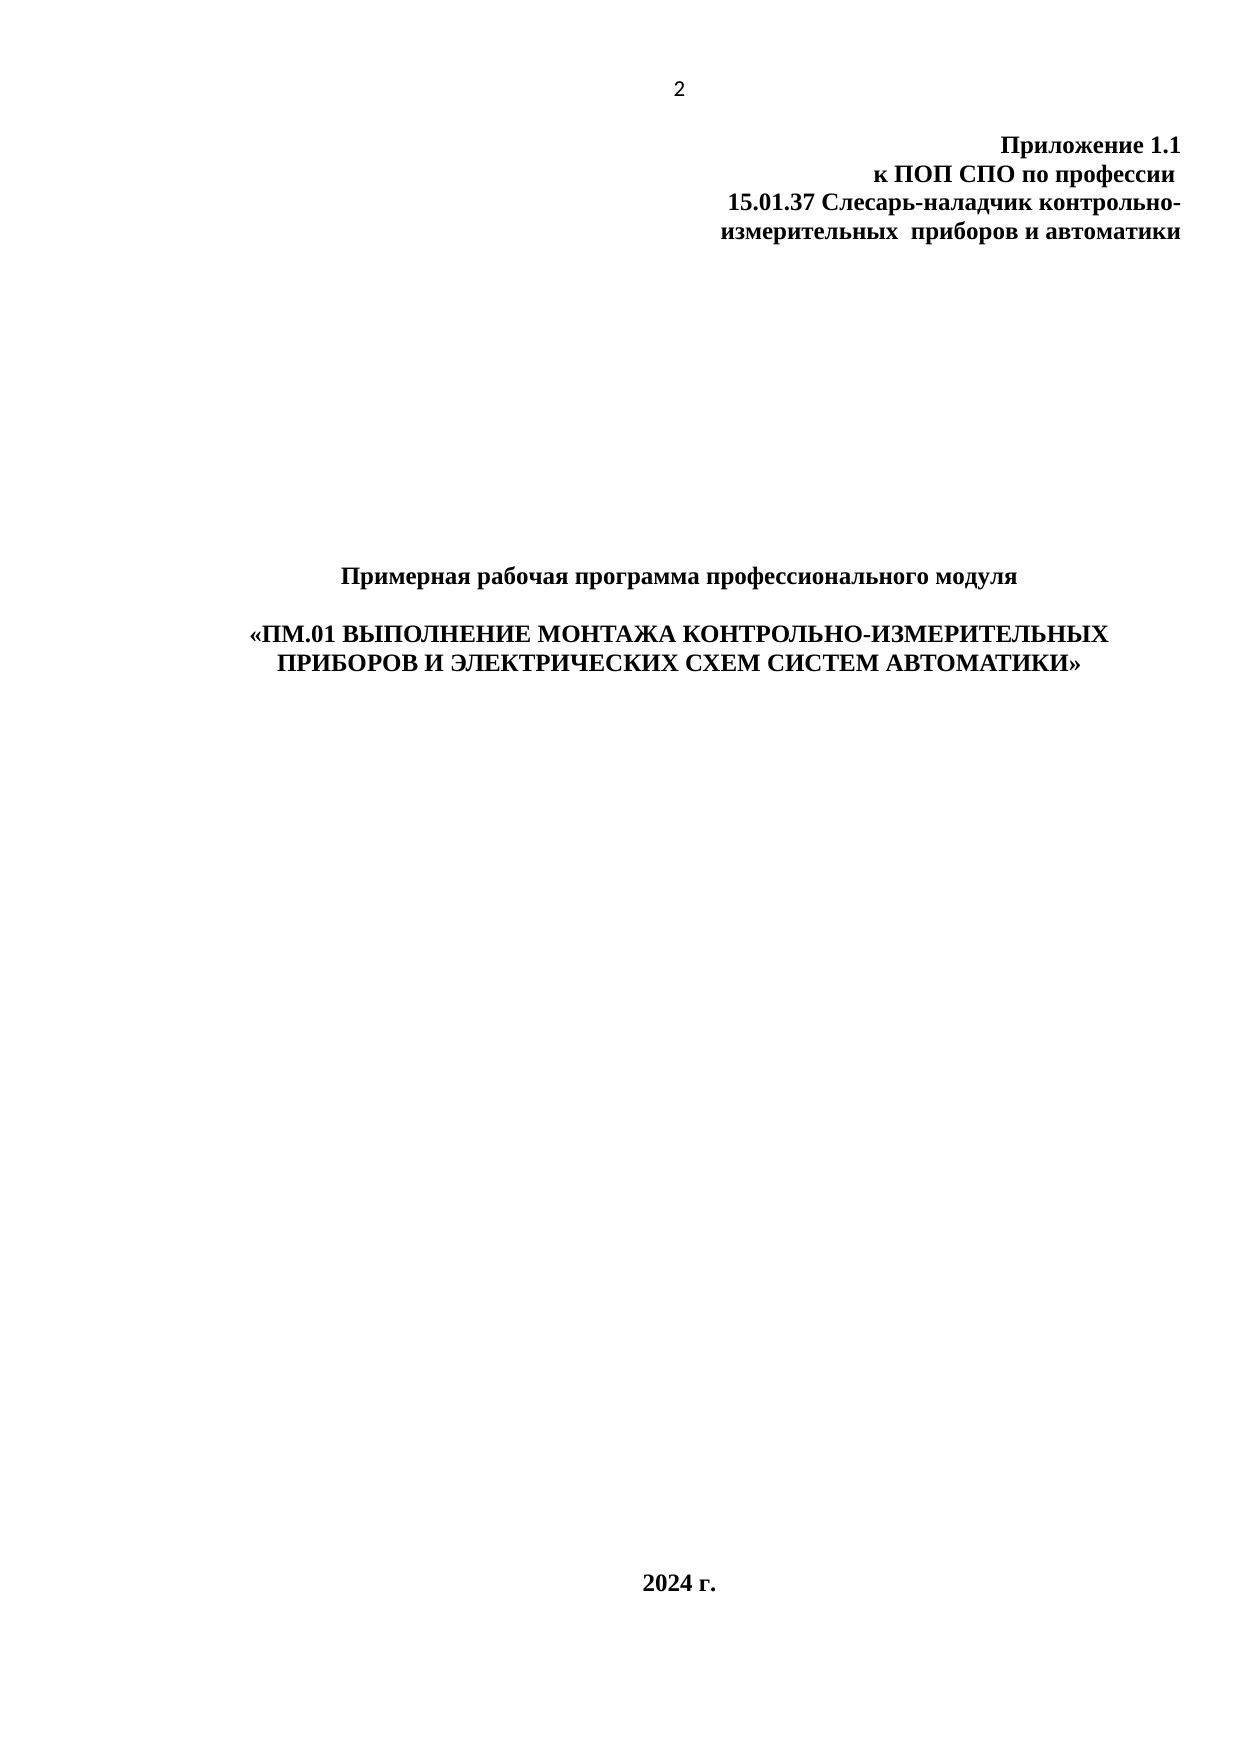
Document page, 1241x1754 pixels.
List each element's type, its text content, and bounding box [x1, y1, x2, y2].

text Приложение 1.1 [177, 130, 1181, 159]
text 2024 г. [177, 1568, 1181, 1597]
subtitle «ПМ.01 ВЫПОЛНЕНИЕ МОНТАЖА КОНТРОЛЬНО-ИЗМЕРИТЕЛЬНЫХ ПРИБОРОВ И ЭЛЕКТРИЧЕСКИХ СХЕМ СИСТЕМ АВТОМАТИКИ» [177, 619, 1181, 677]
text измерительных приборов и автоматики [177, 216, 1181, 245]
text Примерная рабочая программа профессионального модуля [177, 561, 1181, 590]
text к ПОП СПО по профессии 15.01.37 Слесарь-наладчик контрольно- [177, 159, 1181, 216]
